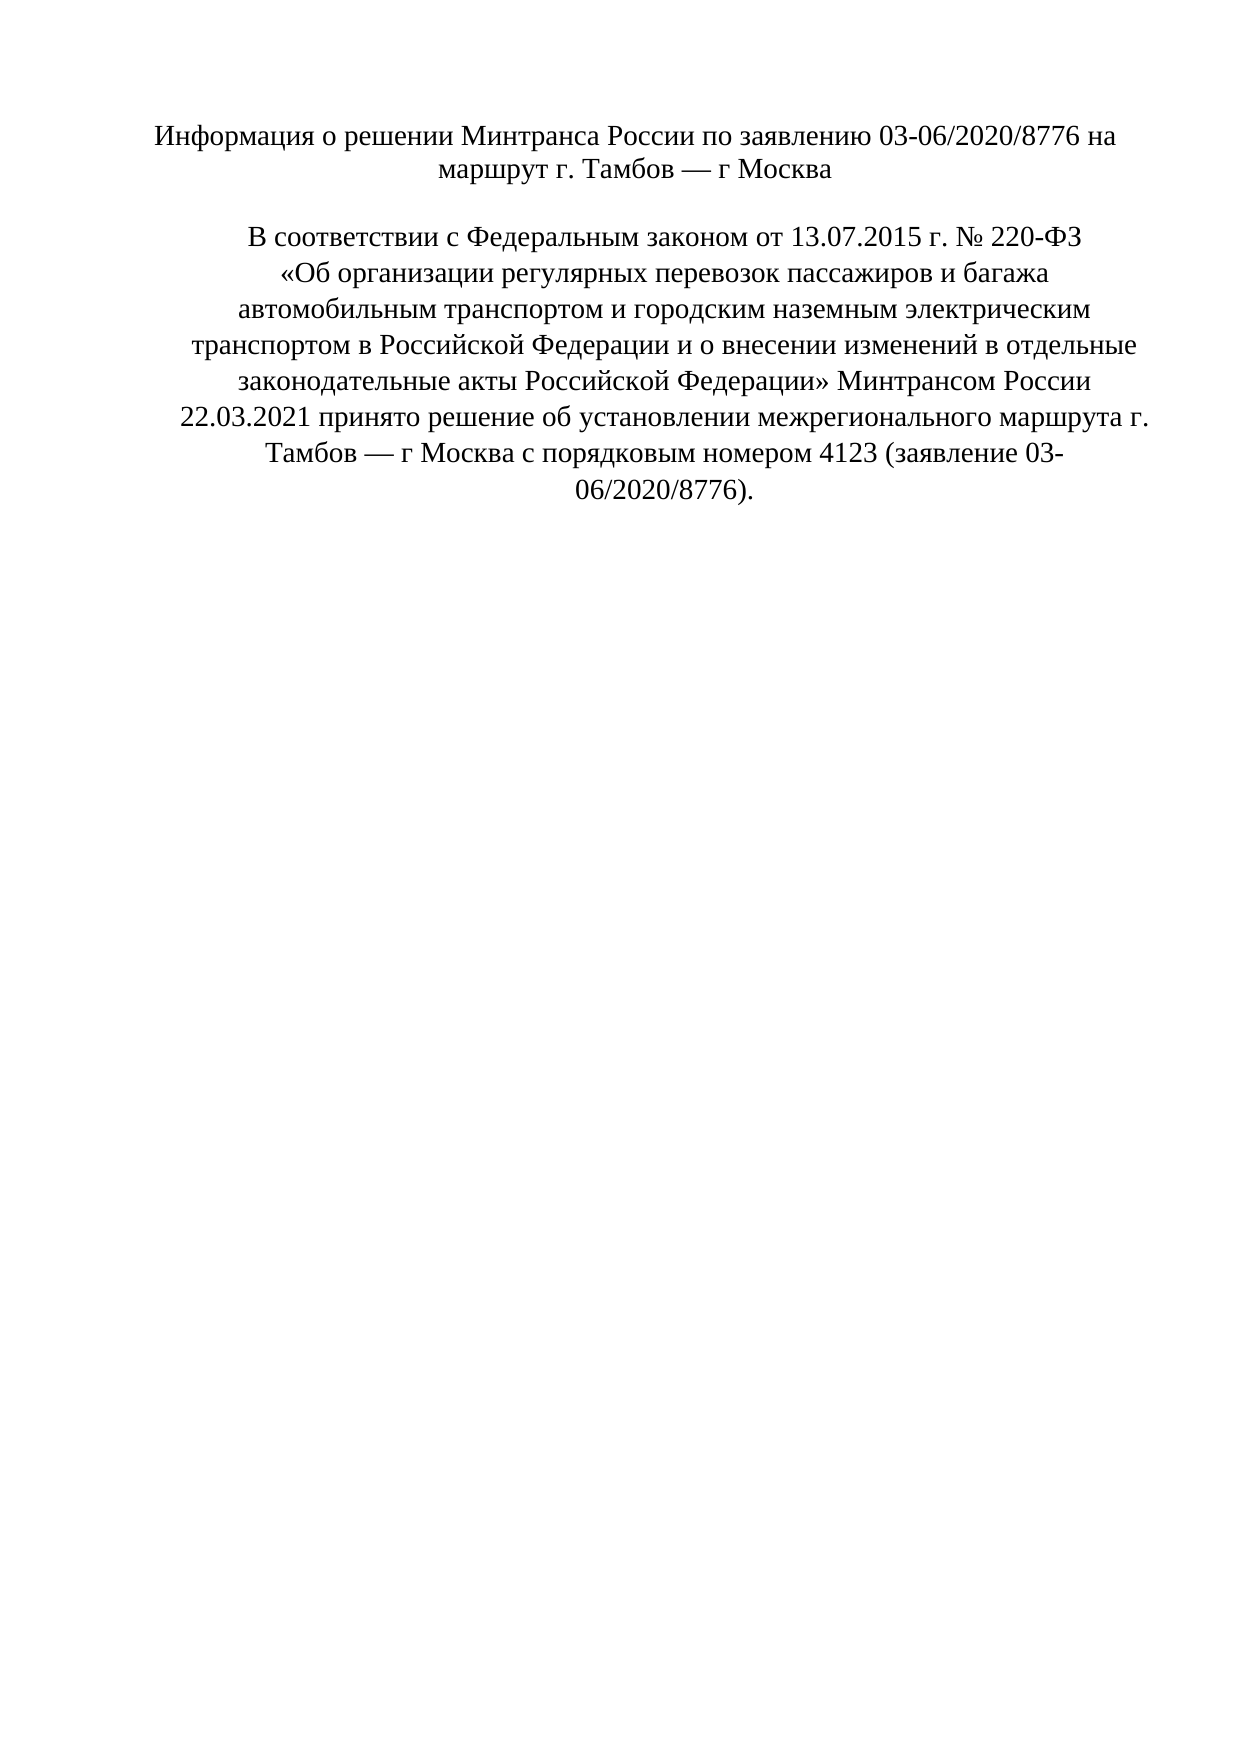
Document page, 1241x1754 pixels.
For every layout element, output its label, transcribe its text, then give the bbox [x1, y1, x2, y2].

text Информация о решении Минтранса России по заявлению 03-06/2020/8776 на маршрут г. Тамбов — г Москва [118, 118, 1152, 185]
text В соответствии с Федеральным законом от 13.07.2015 г. № 220-ФЗ «Об организации регулярных перевозок пассажиров и багажа автомобильным транспортом и городским наземным электрическим транспортом в Российской Федерации и о внесении изменений в отдельные законодательные акты Российской Федерации» Минтрансом России 22.03.2021 принято решение об установлении межрегионального маршрута г. Тамбов — г Москва с порядковым номером 4123 (заявление 03-06/2020/8776). [177, 219, 1152, 505]
